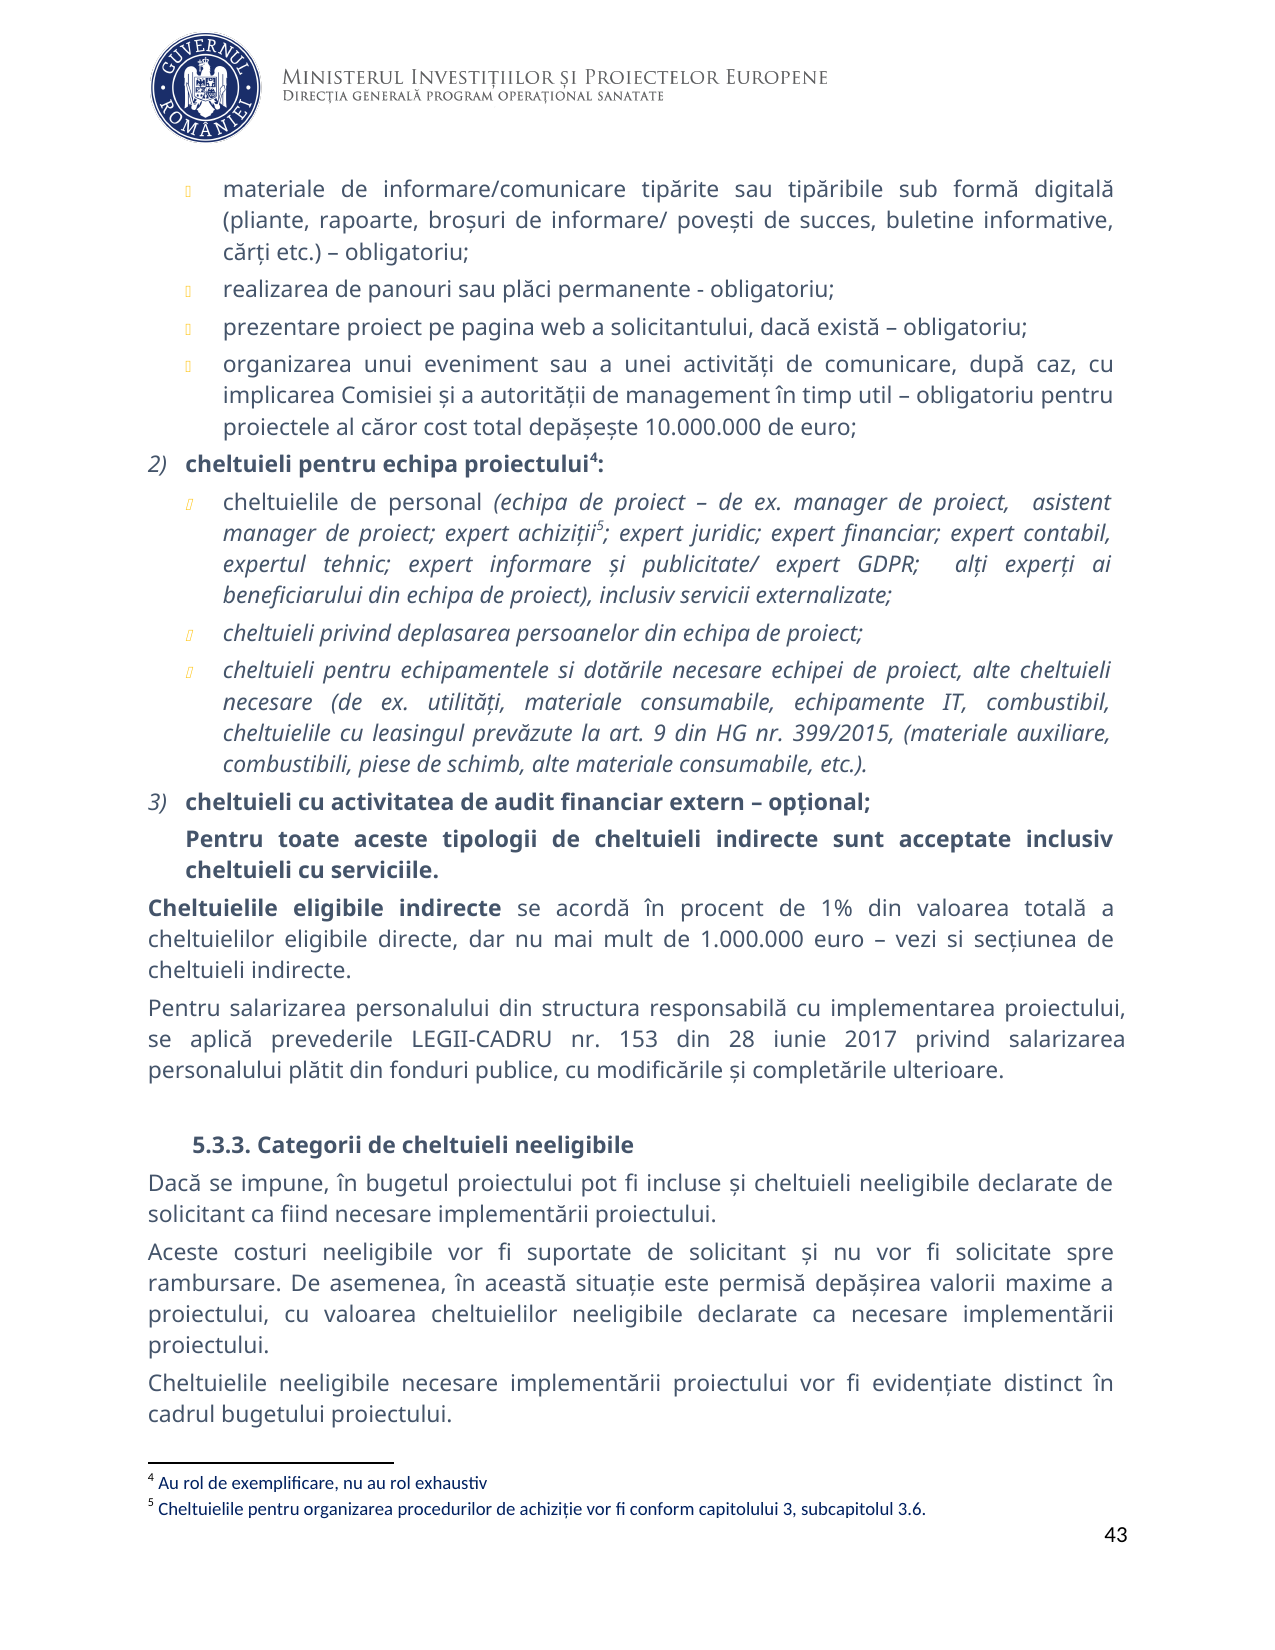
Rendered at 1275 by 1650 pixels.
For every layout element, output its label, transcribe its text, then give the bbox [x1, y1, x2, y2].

text Cheltuielile eligibile indirecte se acordă în procent de 1% din valoarea totală a cheltuielilor eligibile directe, dar nu mai mult de 1.000.000 euro – vezi si secțiunea de cheltuieli indirecte. [148, 892, 1115, 985]
text Aceste costuri neeligibile vor fi suportate de solicitant și nu vor fi solicitate spre rambursare. De asemenea, în această situație este permisă depășirea valorii maxime a proiectului, cu valoarea cheltuielilor neeligibile declarate ca necesare implementării proiectului. [148, 1235, 1115, 1360]
list cheltuieli pentru echipa proiectului: [148, 448, 1115, 479]
text Pentru salarizarea personalului din structura responsabilă cu implementarea proiectului, se aplică prevederile LEGII-CADRU nr. 153 din 28 iunie 2017 privind salarizarea personalului plătit din fonduri publice, cu modificările și completările ulterioare. [148, 992, 1127, 1085]
list realizarea de panouri sau plăci permanente - obligatoriu; [185, 273, 1115, 304]
list cheltuielile de personal (echipa de proiect – de ex. manager de proiect, asistent manager de proiect; expert achiziții; expert juridic; expert financiar; expert contabil, expertul tehnic; expert informare și publicitate/ expert GDPR; alți experți ai beneficiarului din echipa de proiect), inclusiv servicii externalizate; [185, 485, 1115, 610]
list cheltuieli privind deplasarea persoanelor din echipa de proiect; [185, 617, 1115, 648]
text Cheltuielile neeligibile necesare implementării proiectului vor fi evidențiate distinct în cadrul bugetului proiectului. [148, 1367, 1115, 1429]
list Pentru toate aceste tipologii de cheltuieli indirecte sunt acceptate inclusiv cheltuieli cu serviciile. [185, 823, 1115, 885]
text 5.3.3. Categorii de cheltuieli neeligibile [192, 1129, 1127, 1160]
picture [147, 29, 852, 145]
list organizarea unui eveniment sau a unei activități de comunicare, după caz, cu implicarea Comisiei și a autorității de management în timp util – obligatoriu pentru proiectele al căror cost total depășește 10.000.000 de euro; [185, 348, 1115, 442]
list materiale de informare/comunicare tipărite sau tipăribile sub formă digitală (pliante, rapoarte, broșuri de informare/ povești de succes, buletine informative, cărți etc.) – obligatoriu; [185, 173, 1115, 267]
list cheltuieli cu activitatea de audit financiar extern – opțional; [148, 785, 1115, 817]
list cheltuieli pentru echipamentele si dotările necesare echipei de proiect, alte cheltuieli necesare (de ex. utilități, materiale consumabile, echipamente IT, combustibil, cheltuielile cu leasingul prevăzute la art. 9 din HG nr. 399/2015, (materiale auxiliare, combustibili, piese de schimb, alte materiale consumabile, etc.). [185, 654, 1115, 779]
text Dacă se impune, în bugetul proiectului pot fi incluse și cheltuieli neeligibile declarate de solicitant ca fiind necesare implementării proiectului. [148, 1167, 1115, 1229]
list prezentare proiect pe pagina web a solicitantului, dacă există – obligatoriu; [185, 310, 1115, 342]
